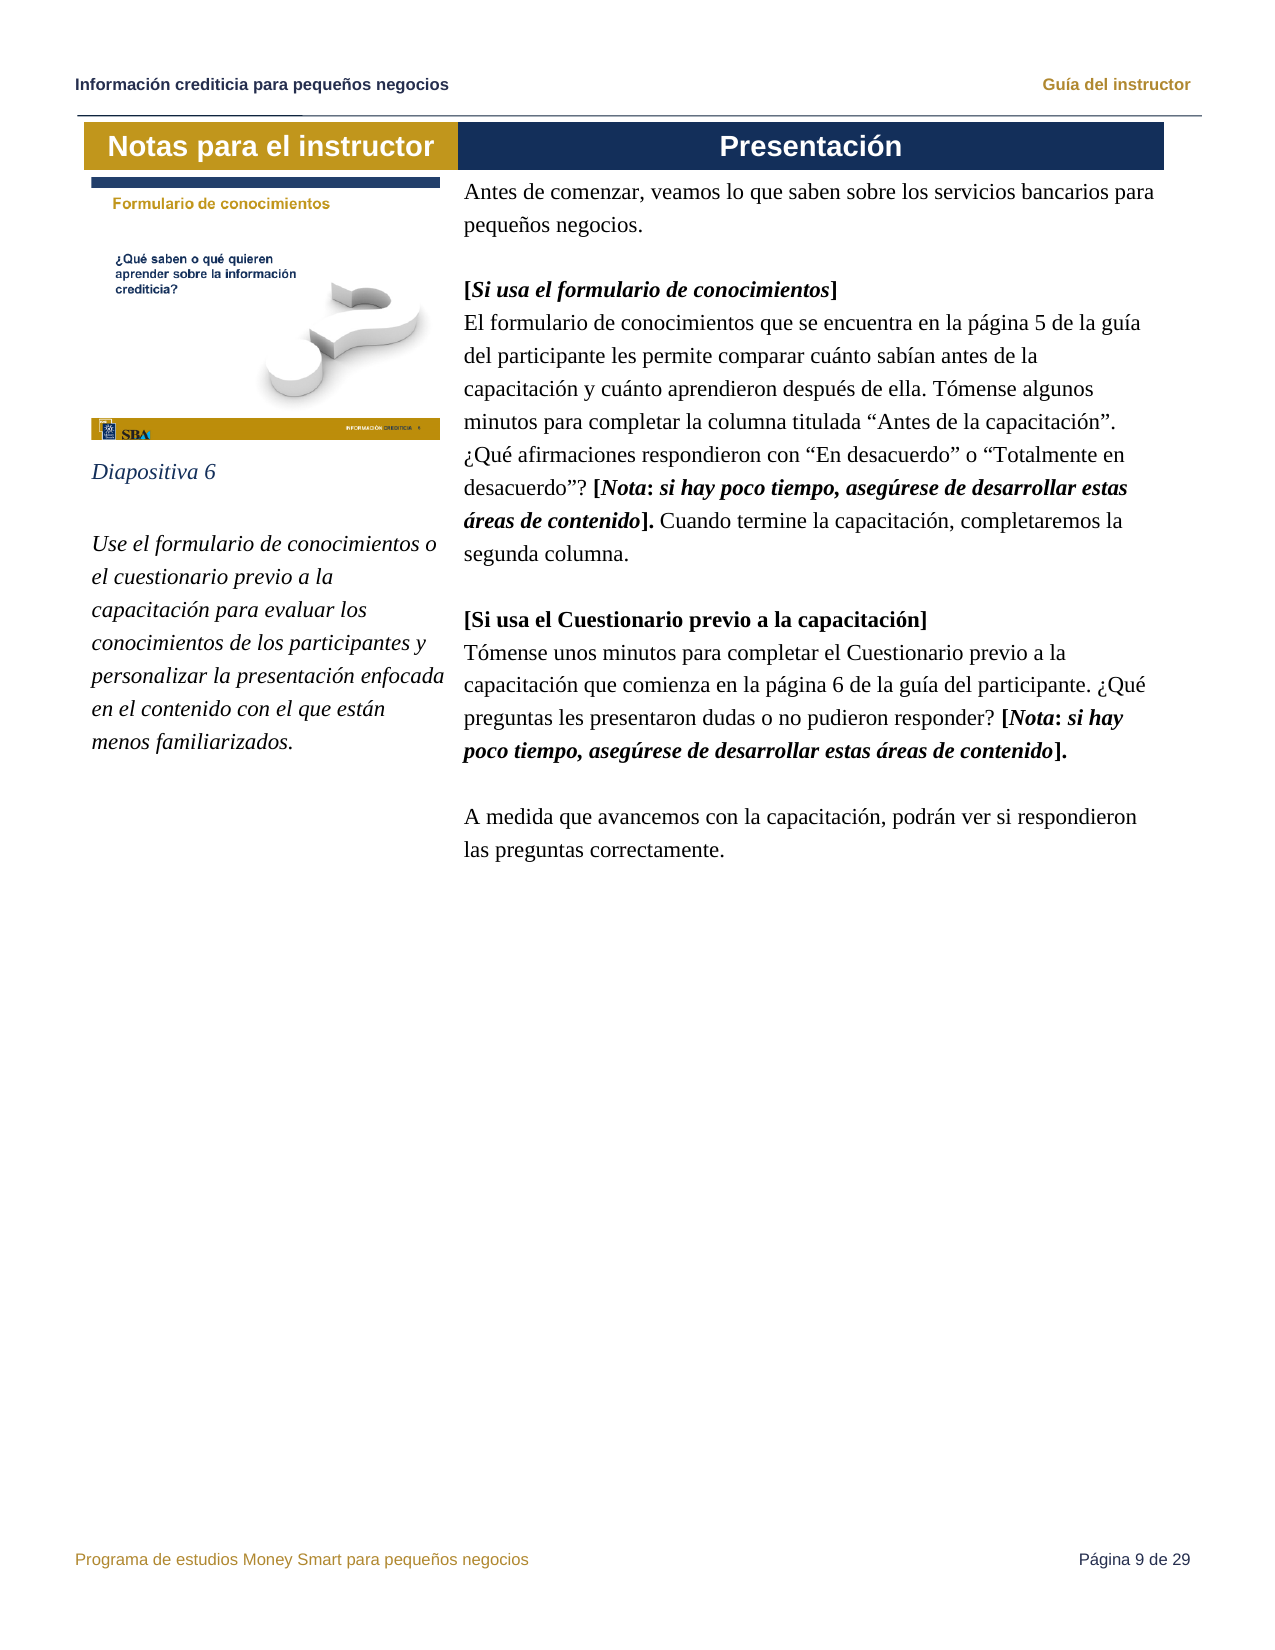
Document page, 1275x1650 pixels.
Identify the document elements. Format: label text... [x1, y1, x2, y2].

table_cell Antes de comenzar, veamos lo que saben sobre los servicios bancarios para pequeños negocios. [Si usa el formulario de conocimientos] El formulario de conocimientos que se encuentra en la página 5 de la guía del participante les permite comparar cuánto sabían antes de la capacitación y cuánto aprendieron después de ella. Tómense algunos minutos para completar la columna titulada “Antes de la capacitación”. ¿Qué afirmaciones respondieron con “En desacuerdo” o “Totalmente en desacuerdo”? [Nota: si hay poco tiempo, asegúrese de desarrollar estas áreas de contenido]. Cuando termine la capacitación, completaremos la segunda columna. [Si usa el Cuestionario previo a la capacitación] Tómense unos minutos para completar el Cuestionario previo a la capacitación que comienza en la página 6 de la guía del participante. ¿Qué preguntas les presentaron dudas o no pudieron responder? [Nota: si hay poco tiempo, asegúrese de desarrollar estas áreas de contenido]. A medida que avancemos con la capacitación, podrán ver si respondieron las preguntas correctamente. [456, 170, 1164, 876]
picture [91, 177, 440, 440]
table_header Presentación [458, 122, 1164, 170]
table_header Notas para el instructor [84, 122, 458, 170]
table_cell Diapositiva 6 Use el formulario de conocimientos o el cuestionario previo a la capacitación para evaluar los conocimientos de los participantes y personalizar la presentación enfocada en el contenido con el que están menos familiarizados. [84, 170, 456, 876]
